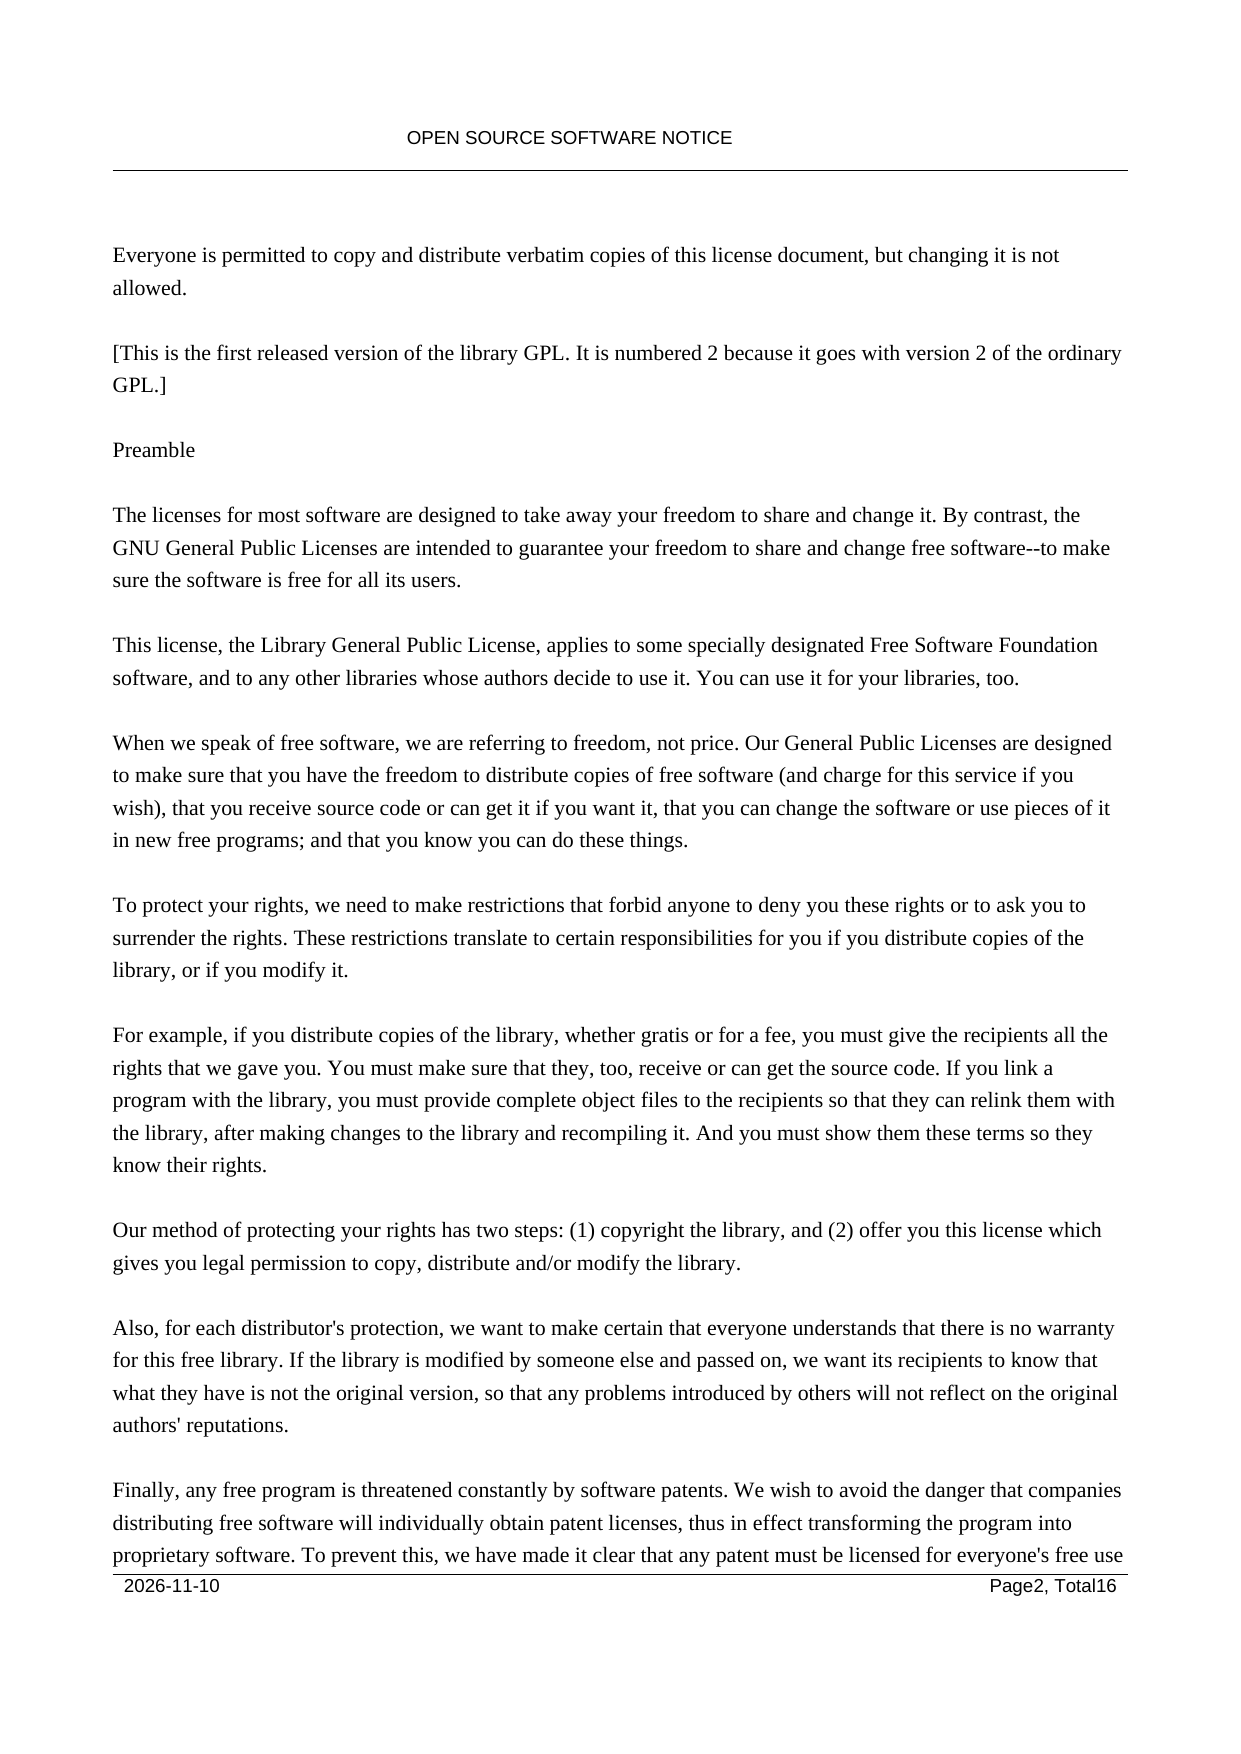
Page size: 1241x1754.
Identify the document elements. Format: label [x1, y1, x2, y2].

text [112, 206, 1128, 1571]
